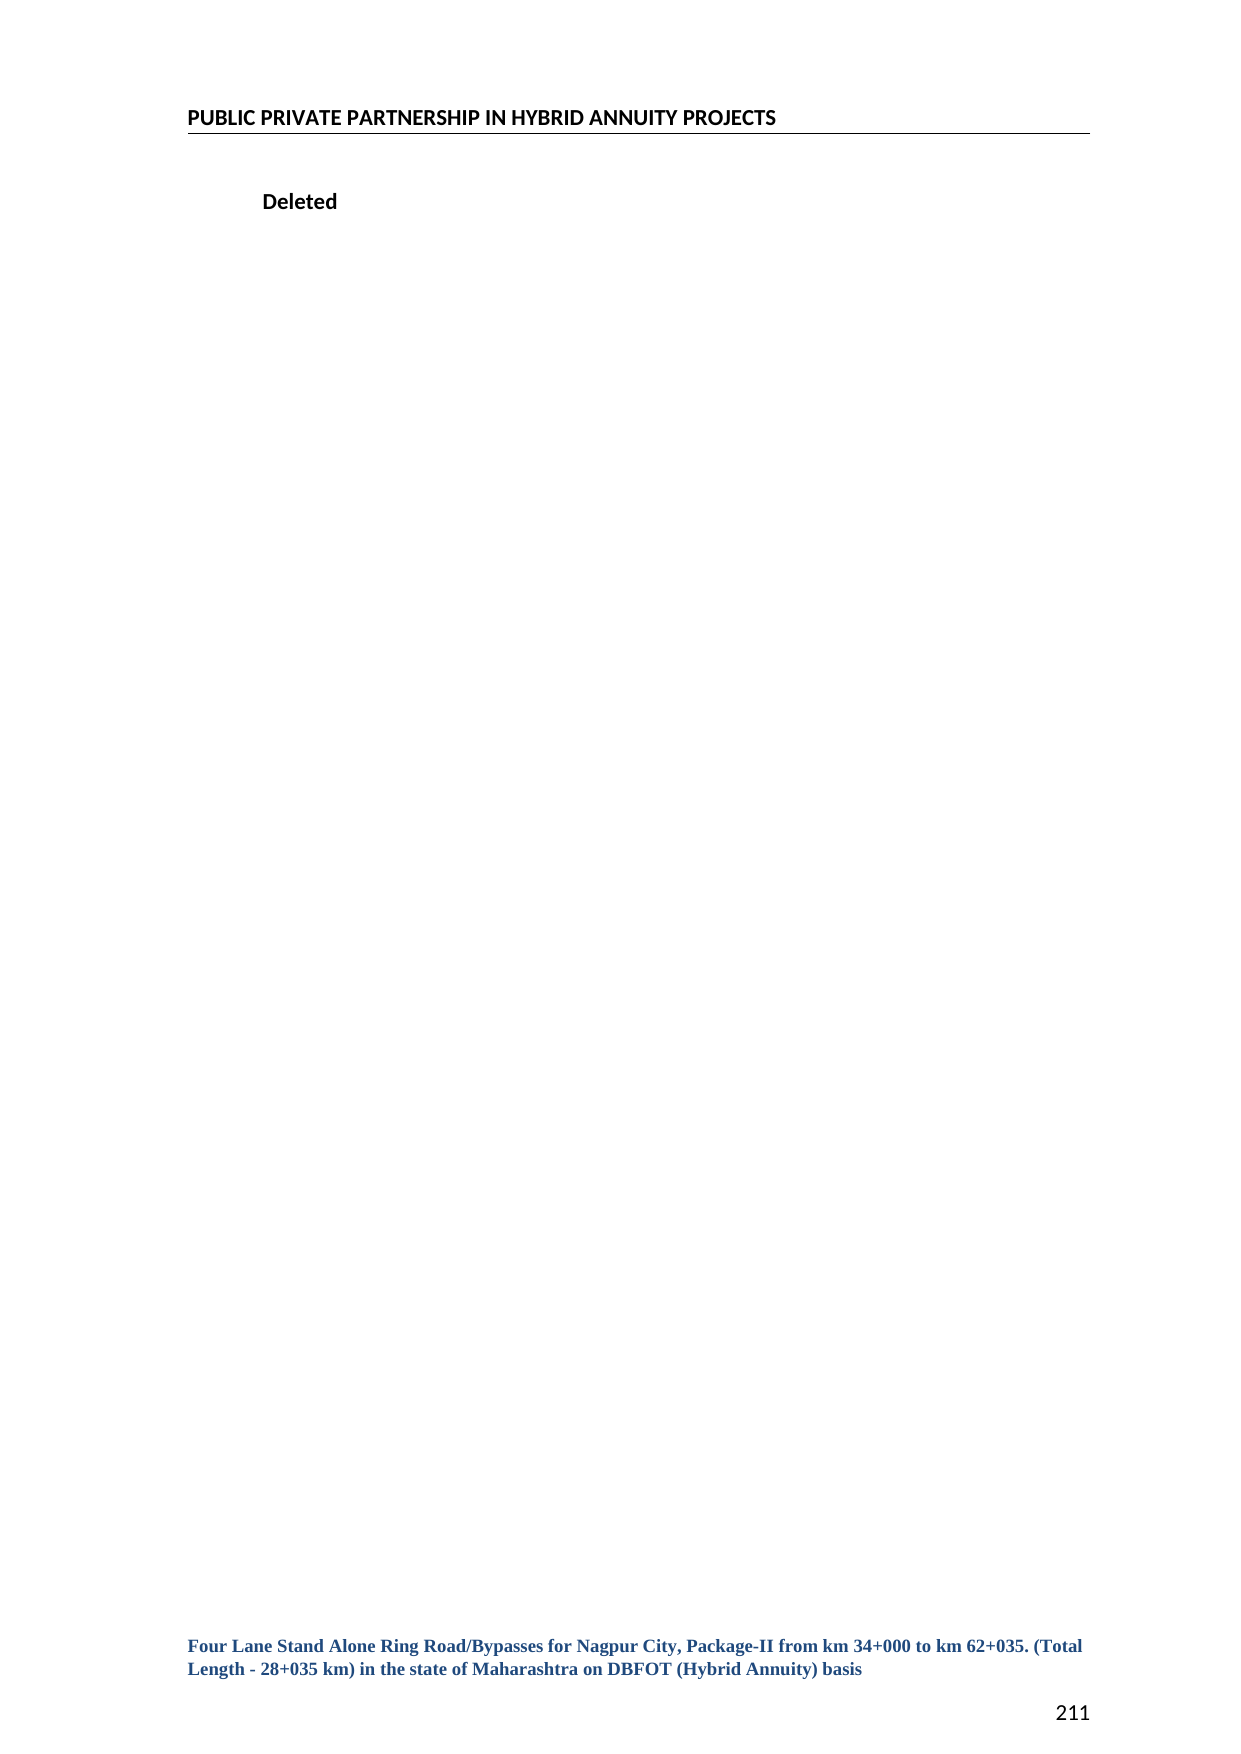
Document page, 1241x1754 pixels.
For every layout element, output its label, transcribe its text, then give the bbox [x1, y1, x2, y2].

text Deleted [262, 187, 1090, 216]
